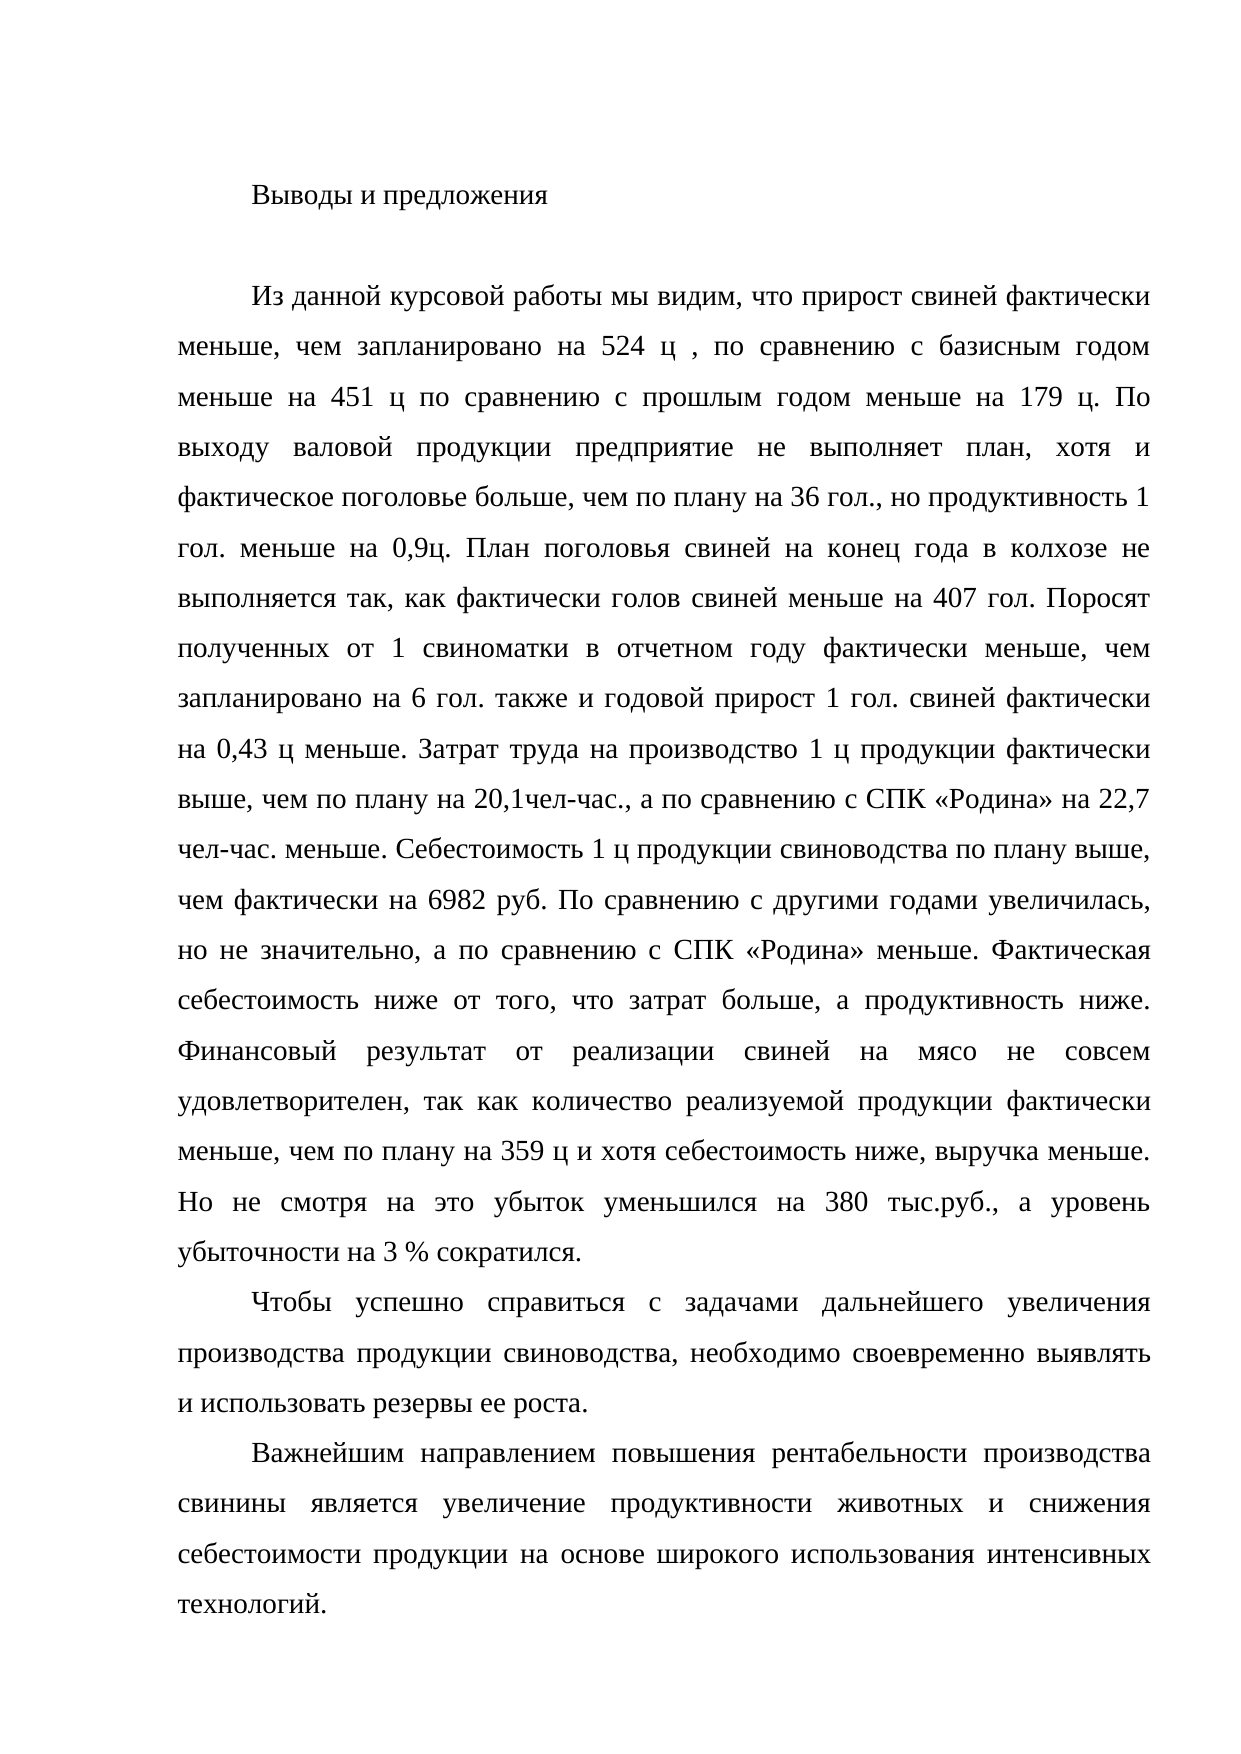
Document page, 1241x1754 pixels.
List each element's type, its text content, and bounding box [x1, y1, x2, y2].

text Из данной курсовой работы мы видим, что прирост свиней фактически меньше, чем запланировано на 524 ц , по сравнению с базисным годом меньше на 451 ц по сравнению с прошлым годом меньше на 179 ц. По выходу валовой продукции предприятие не выполняет план, хотя и фактическое поголовье больше, чем по плану на 36 гол., но продуктивность 1 гол. меньше на 0,9ц. План поголовья свиней на конец года в колхозе не выполняется так, как фактически голов свиней меньше на 407 гол. Поросят полученных от 1 свиноматки в отчетном году фактически меньше, чем запланировано на 6 гол. также и годовой прирост 1 гол. свиней фактически на 0,43 ц меньше. Затрат труда на производство 1 ц продукции фактически выше, чем по плану на 20,1чел-час., а по сравнению с СПК «Родина» на 22,7 чел-час. меньше. Себестоимость 1 ц продукции свиноводства по плану выше, чем фактически на 6982 руб. По сравнению с другими годами увеличилась, но не значительно, а по сравнению с СПК «Родина» меньше. Фактическая себестоимость ниже от того, что затрат больше, а продуктивность ниже. Финансовый результат от реализации свиней на мясо не совсем удовлетворителен, так как количество реализуемой продукции фактически меньше, чем по плану на 359 ц и хотя себестоимость ниже, выручка меньше. Но не смотря на это убыток уменьшился на 380 тыс.руб., а уровень убыточности на 3 % сократился. [177, 278, 1152, 1268]
text Выводы и предложения [177, 177, 1152, 211]
text Чтобы успешно справиться с задачами дальнейшего увеличения производства продукции свиноводства, необходимо своевременно выявлять и использовать резервы ее роста. [177, 1284, 1152, 1418]
text Важнейшим направлением повышения рентабельности производства свинины является увеличение продуктивности животных и снижения себестоимости продукции на основе широкого использования интенсивных технологий. [177, 1435, 1152, 1620]
